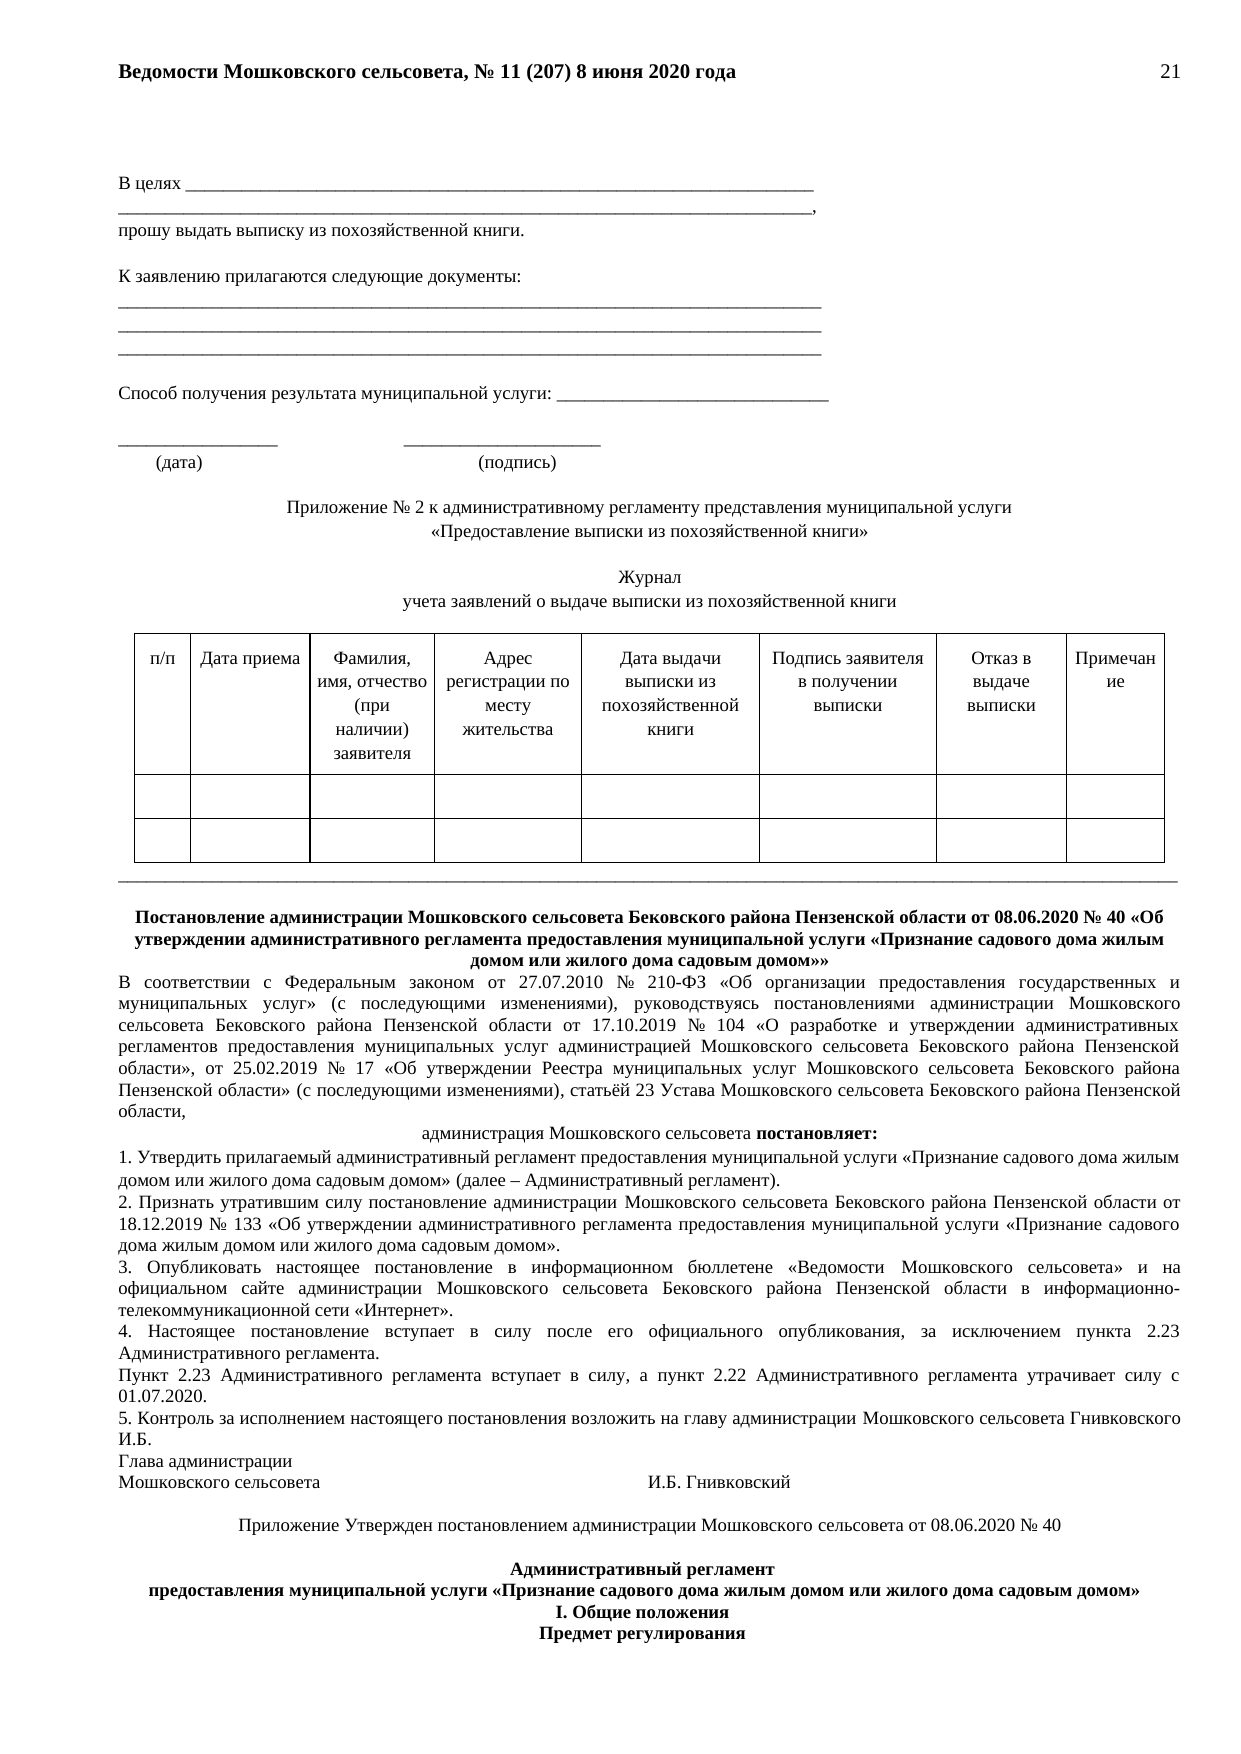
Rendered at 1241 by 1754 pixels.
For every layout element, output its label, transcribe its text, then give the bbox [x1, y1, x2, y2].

table_cell [135, 819, 190, 862]
table_header Примечание [1067, 634, 1164, 774]
table_cell [435, 819, 581, 862]
table_cell [760, 819, 936, 862]
table_header Адрес регистрации по месту жительства [435, 634, 581, 774]
text _________________ _____________________ [118, 425, 1181, 449]
table_header Фамилия, имя, отчество (при наличии) заявителя [311, 634, 434, 774]
text (дата) (подпись) [118, 449, 1181, 472]
text В целях ___________________________________________________________________ [118, 169, 1181, 193]
text Постановление администрации Мошковского сельсовета Бековского района Пензенской области от 08.06.2020 № 40 «Об утверждении административного регламента предоставления муниципальной услуги «Признание садового дома жилым домом или жилого дома садовым домом»» [118, 906, 1181, 971]
text Мошковского сельсовета И.Б. Гнивковский [118, 1471, 1181, 1493]
text прошу выдать выписку из похозяйственной книги. [118, 217, 1181, 241]
table_cell [435, 775, 581, 818]
text ___________________________________________________________________________ [118, 334, 1181, 358]
text Административный регламент [118, 1557, 1167, 1579]
text Журнал [118, 563, 1181, 587]
table_cell [582, 819, 759, 862]
text ___________________________________________________________________________ [118, 286, 1181, 310]
text _________________________________________________________________________________________________________________ [118, 863, 1181, 884]
table_header п/п [135, 634, 190, 774]
table_cell [937, 819, 1066, 862]
text Приложение № 2 к административному регламенту представления муниципальной услуги [118, 494, 1181, 518]
table_cell [760, 775, 936, 818]
table_cell [582, 775, 759, 818]
text Пункт 2.23 Административного регламента вступает в силу, а пункт 2.22 Административного регламента утрачивает силу с 01.07.2020. [118, 1363, 1181, 1407]
text 3. Опубликовать настоящее постановление в информационном бюллетене «Ведомости Мошковского сельсовета» и на официальном сайте администрации Мошковского сельсовета Бековского района Пензенской области в информационно-телекоммуникационной сети «Интернет». [118, 1256, 1181, 1320]
text 5. Контроль за исполнением настоящего постановления возложить на главу администрации Мошковского сельсовета Гнивковского И.Б. [118, 1407, 1181, 1450]
text К заявлению прилагаются следующие документы: [118, 262, 1181, 286]
table_cell [191, 775, 309, 818]
text Приложение Утвержден постановлением администрации Мошковского сельсовета от 08.06.2020 № 40 [118, 1514, 1181, 1536]
text 2. Признать утратившим силу постановление администрации Мошковского сельсовета Бековского района Пензенской области от 18.12.2019 № 133 «Об утверждении административного регламента предоставления муниципальной услуги «Признание садового дома жилым домом или жилого дома садовым домом». [118, 1191, 1181, 1256]
table_header Отказ в выдаче выписки [937, 634, 1066, 774]
text Предмет регулирования [118, 1622, 1167, 1644]
table_header Дата выдачи выписки из похозяйственной книги [582, 634, 759, 774]
table_cell [191, 819, 309, 862]
table_header Дата приема [191, 634, 309, 774]
title 1. Утвердить прилагаемый административный регламент предоставления муниципальной услуги «Признание садового дома жилым домом или жилого дома садовым домом» (далее – Административный регламент). [118, 1143, 1181, 1191]
text Глава администрации [118, 1450, 1181, 1471]
text предоставления муниципальной услуги «Признание садового дома жилым домом или жилого дома садовым домом» [118, 1579, 1167, 1601]
table_cell [937, 775, 1066, 818]
text администрация Мошковского сельсовета постановляет: [118, 1122, 1181, 1143]
text __________________________________________________________________________, [118, 193, 1181, 217]
table_cell [311, 775, 434, 818]
table_cell [1067, 775, 1164, 818]
table_cell [311, 819, 434, 862]
text «Предоставление выписки из похозяйственной книги» [118, 518, 1181, 542]
text учета заявлений о выдаче выписки из похозяйственной книги [118, 587, 1181, 611]
text ___________________________________________________________________________ [118, 310, 1181, 334]
text Способ получения результата муниципальной услуги: _____________________________ [118, 379, 1181, 403]
text 4. Настоящее постановление вступает в силу после его официального опубликования, за исключением пункта 2.23 Административного регламента. [118, 1320, 1181, 1363]
text I. Общие положения [118, 1601, 1167, 1622]
table_cell [1067, 819, 1164, 862]
text В соответствии с Федеральным законом от 27.07.2010 № 210-ФЗ «Об организации предоставления государственных и муниципальных услуг» (с последующими изменениями), руководствуясь постановлениями администрации Мошковского сельсовета Бековского района Пензенской области от 17.10.2019 № 104 «О разработке и утверждении административных регламентов предоставления муниципальных услуг администрацией Мошковского сельсовета Бековского района Пензенской области», от 25.02.2019 № 17 «Об утверждении Реестра муниципальных услуг Мошковского сельсовета Бековского района Пензенской области» (с последующими изменениями), статьёй 23 Устава Мошковского сельсовета Бековского района Пензенской области, [118, 971, 1181, 1122]
table_header Подпись заявителя в получении выписки [760, 634, 936, 774]
table_cell [135, 775, 190, 818]
